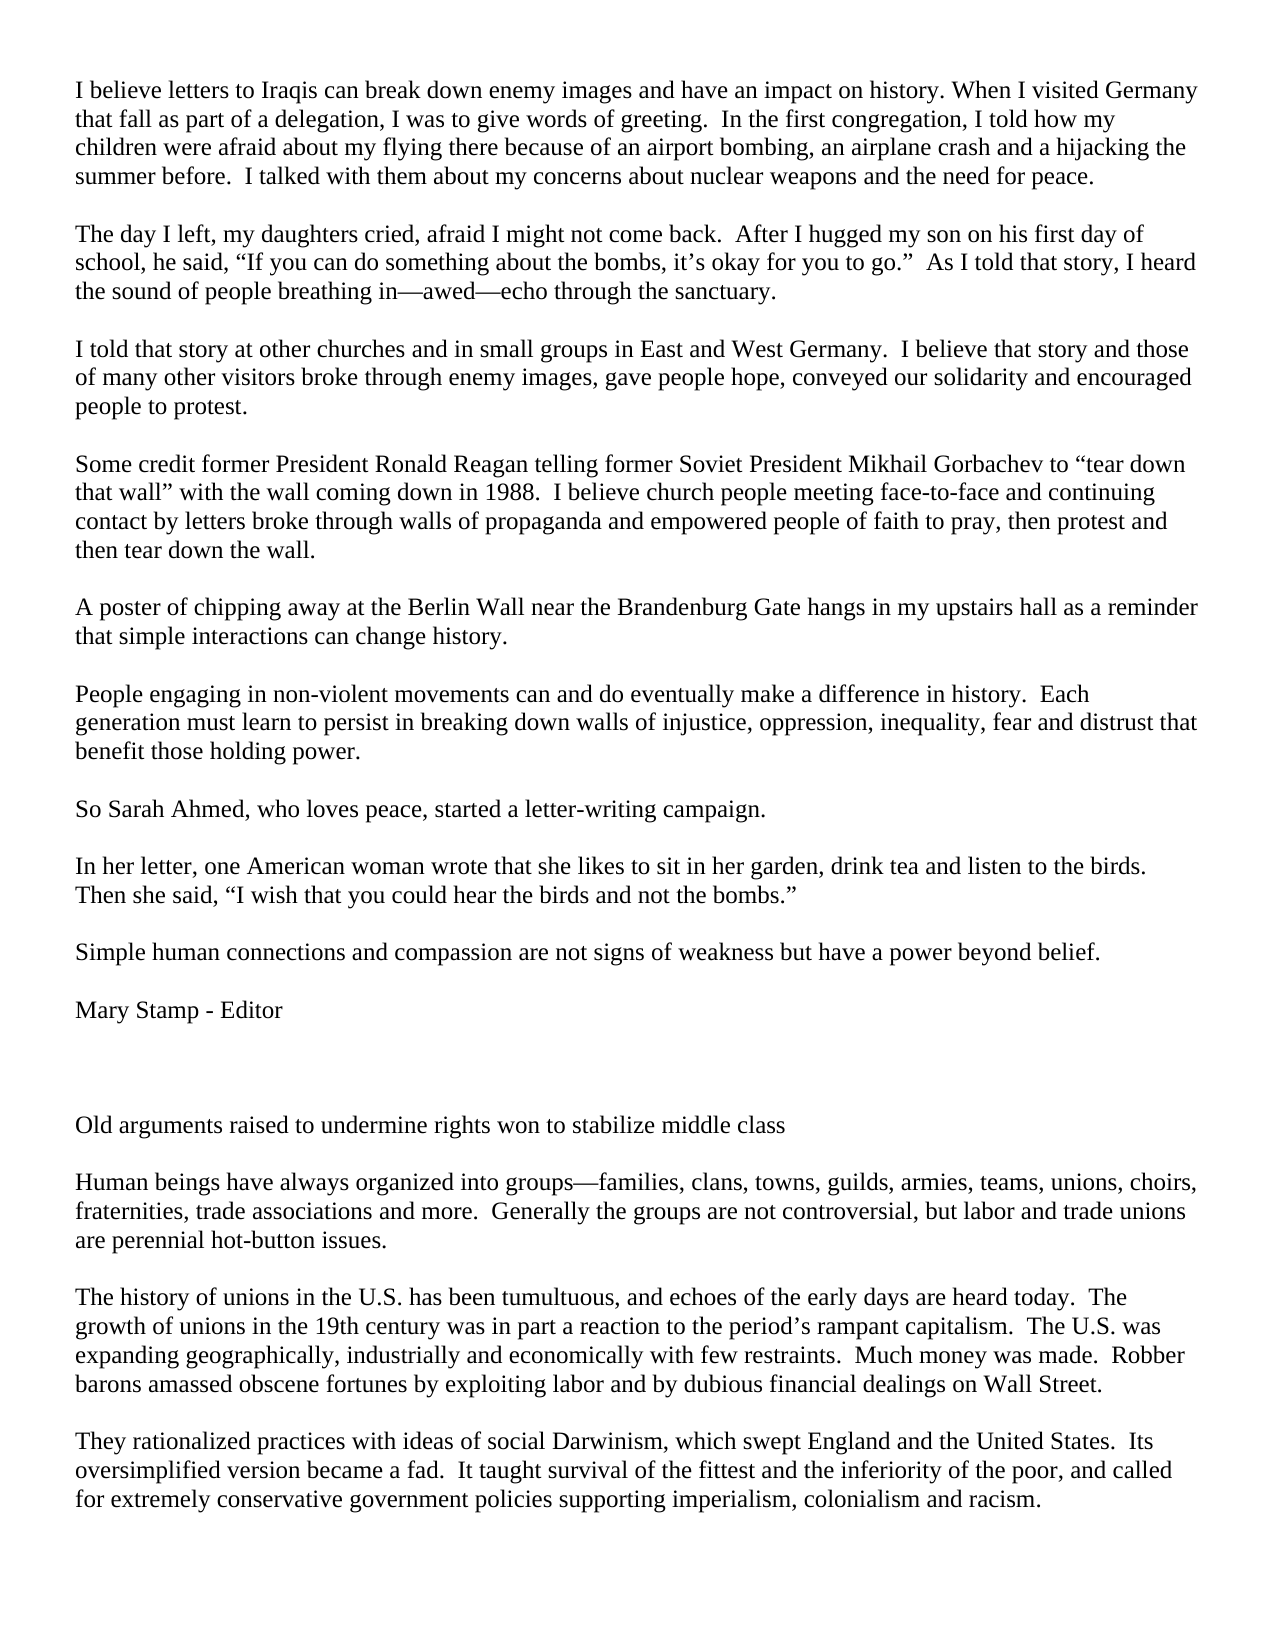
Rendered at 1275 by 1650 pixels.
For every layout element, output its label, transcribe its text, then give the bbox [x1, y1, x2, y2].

text Some credit former President Ronald Reagan telling former Soviet President Mikhail Gorbachev to “tear down that wall” with the wall coming down in 1988. I believe church people meeting face-to-face and continuing contact by letters broke through walls of propaganda and empowered people of faith to pray, then protest and then tear down the wall. [75, 449, 1200, 564]
text So Sarah Ahmed, who loves peace, started a letter-writing campaign. [75, 794, 1200, 822]
text Simple human connections and compassion are not signs of weakness but have a power beyond belief. [75, 937, 1200, 966]
text Mary Stamp - Editor [75, 995, 1200, 1024]
text The history of unions in the U.S. has been tumultuous, and echoes of the early days are heard today. The growth of unions in the 19th century was in part a reaction to the period’s rampant capitalism. The U.S. was expanding geographically, industrially and economically with few restraints. Much money was made. Robber barons amassed obscene fortunes by exploiting labor and by dubious financial dealings on Wall Street. [75, 1282, 1200, 1397]
text I believe letters to Iraqis can break down enemy images and have an impact on history. When I visited Germany that fall as part of a delegation, I was to give words of greeting. In the first congregation, I told how my children were afraid about my flying there because of an airport bombing, an airplane crash and a hijacking the summer before. I talked with them about my concerns about nuclear weapons and the need for peace. [75, 75, 1200, 190]
text Human beings have always organized into groups—families, clans, towns, guilds, armies, teams, unions, choirs, fraternities, trade associations and more. Generally the groups are not controversial, but labor and trade unions are perennial hot-button issues. [75, 1167, 1200, 1254]
text I told that story at other churches and in small groups in East and West Germany. I believe that story and those of many other visitors broke through enemy images, gave people hope, conveyed our solidarity and encouraged people to protest. [75, 334, 1200, 420]
text They rationalized practices with ideas of social Darwinism, which swept England and the United States. Its oversimplified version became a fad. It taught survival of the fittest and the inferiority of the poor, and called for extremely conservative government policies supporting imperialism, colonialism and racism. [75, 1426, 1200, 1512]
text The day I left, my daughters cried, afraid I might not come back. After I hugged my son on his first day of school, he said, “If you can do something about the bombs, it’s okay for you to go.” As I told that story, I heard the sound of people breathing in—awed—echo through the sanctuary. [75, 219, 1200, 305]
text In her letter, one American woman wrote that she likes to sit in her garden, drink tea and listen to the birds. Then she said, “I wish that you could hear the birds and not the bombs.” [75, 851, 1200, 909]
text People engaging in non-violent movements can and do eventually make a difference in history. Each generation must learn to persist in breaking down walls of injustice, oppression, inequality, fear and distrust that benefit those holding power. [75, 679, 1200, 765]
text A poster of chipping away at the Berlin Wall near the Brandenburg Gate hangs in my upstairs hall as a reminder that simple interactions can change history. [75, 592, 1200, 650]
text Old arguments raised to undermine rights won to stabilize middle class [75, 1110, 1200, 1139]
